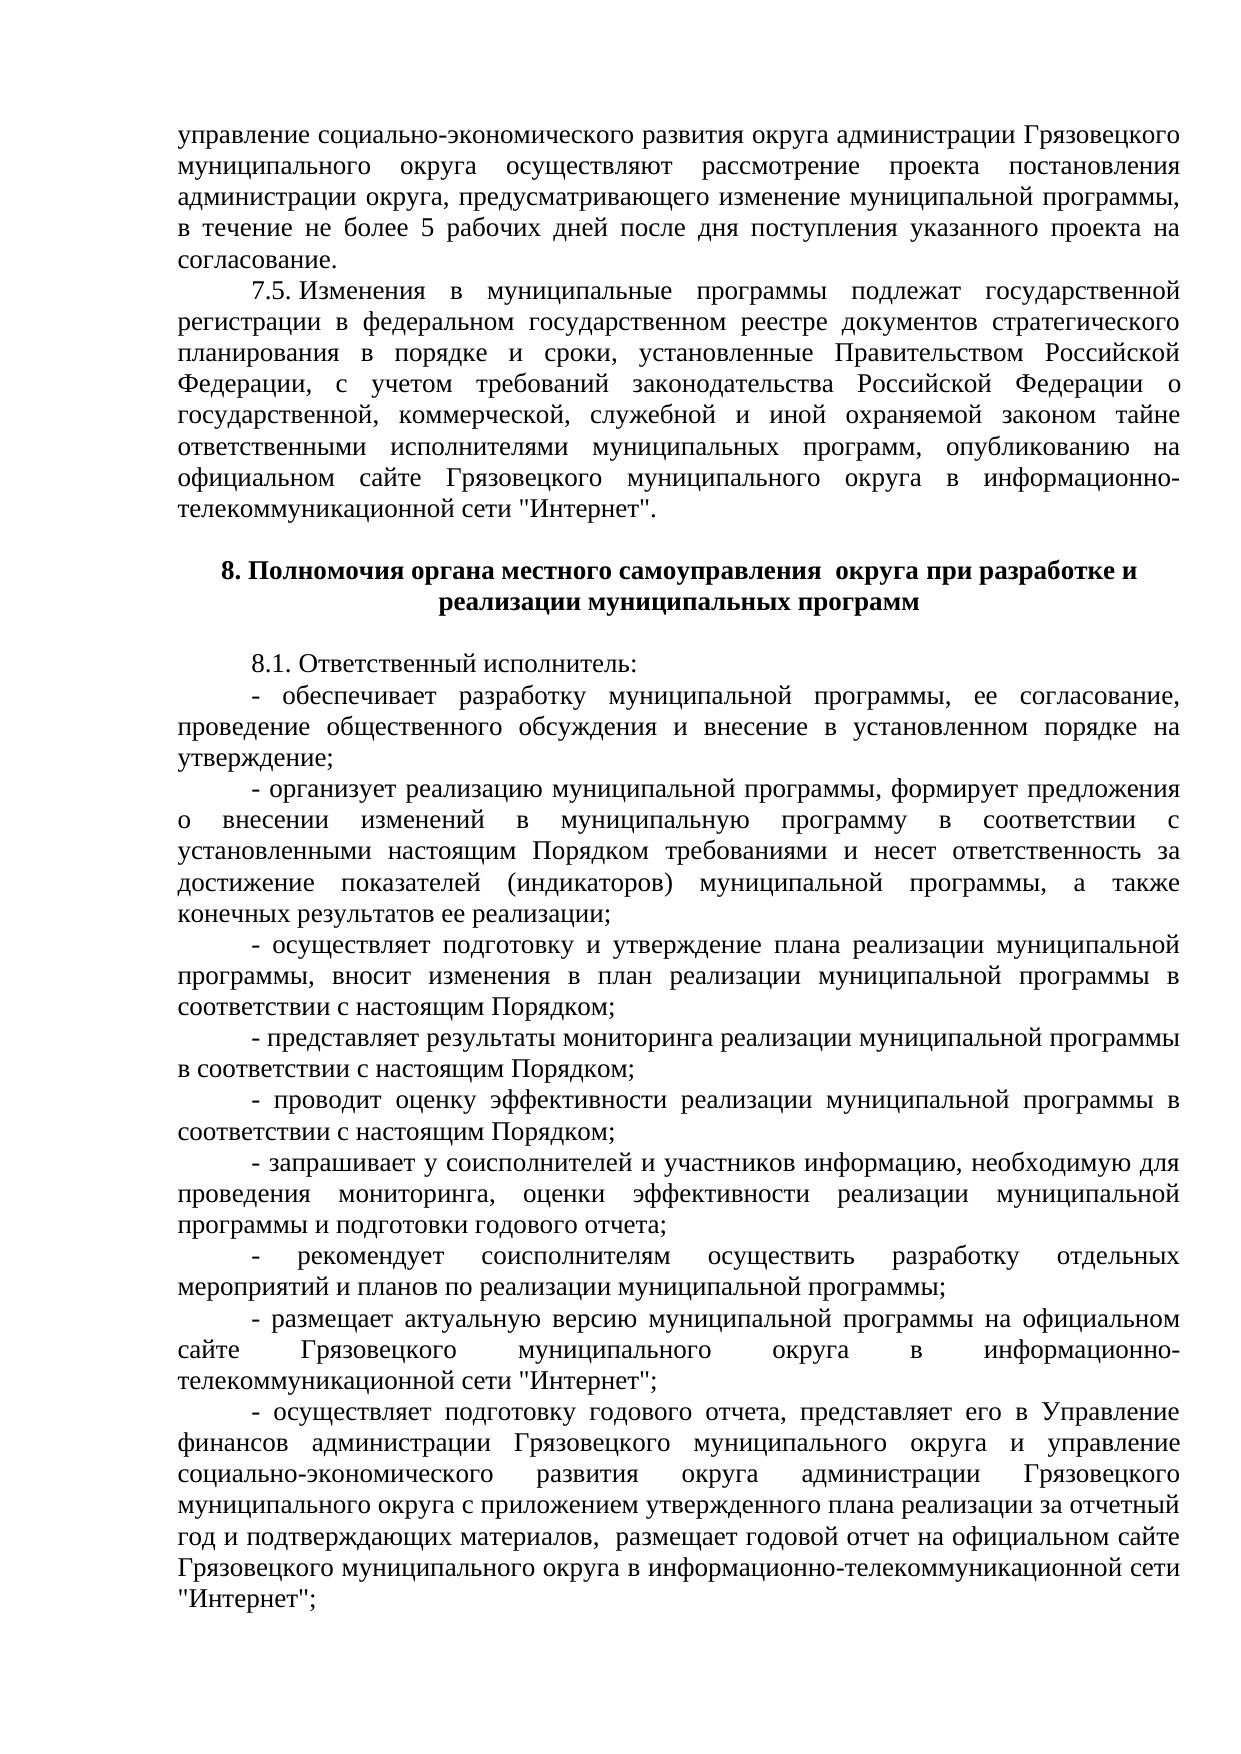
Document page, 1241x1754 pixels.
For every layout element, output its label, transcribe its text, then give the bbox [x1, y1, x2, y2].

text - рекомендует соисполнителям осуществить разработку отдельных мероприятий и планов по реализации муниципальной программы; [177, 1239, 1181, 1302]
text 8. Полномочия органа местного самоуправления округа при разработке и реализации муниципальных программ [177, 554, 1181, 616]
text - проводит оценку эффективности реализации муниципальной программы в соответствии с настоящим Порядком; [177, 1084, 1181, 1146]
text - размещает актуальную версию муниципальной программы на официальном сайте Грязовецкого муниципального округа в информационно-телекоммуникационной сети "Интернет"; [177, 1302, 1181, 1395]
text - обеспечивает разработку муниципальной программы, ее согласование, проведение общественного обсуждения и внесение в установленном порядке на утверждение; [177, 679, 1181, 772]
text - запрашивает у соисполнителей и участников информацию, необходимую для проведения мониторинга, оценки эффективности реализации муниципальной программы и подготовки годового отчета; [177, 1146, 1181, 1239]
text - осуществляет подготовку годового отчета, представляет его в Управление финансов администрации Грязовецкого муниципального округа и управление социально-экономического развития округа администрации Грязовецкого муниципального округа с приложением утвержденного плана реализации за отчетный год и подтверждающих материалов, размещает годовой отчет на официальном сайте Грязовецкого муниципального округа в информационно-телекоммуникационной сети "Интернет"; [177, 1395, 1181, 1613]
text 8.1. Ответственный исполнитель: [177, 648, 1181, 679]
text - осуществляет подготовку и утверждение плана реализации муниципальной программы, вносит изменения в план реализации муниципальной программы в соответствии с настоящим Порядком; [177, 928, 1181, 1021]
text 7.5. Изменения в муниципальные программы подлежат государственной регистрации в федеральном государственном реестре документов стратегического планирования в порядке и сроки, установленные Правительством Российской Федерации, с учетом требований законодательства Российской Федерации о государственной, коммерческой, служебной и иной охраняемой законом тайне ответственными исполнителями муниципальных программ, опубликованию на официальном сайте Грязовецкого муниципального округа в информационно-телекоммуникационной сети "Интернет". [177, 274, 1181, 523]
text - организует реализацию муниципальной программы, формирует предложения о внесении изменений в муниципальную программу в соответствии с установленными настоящим Порядком требованиями и несет ответственность за достижение показателей (индикаторов) муниципальной программы, а также конечных результатов ее реализации; [177, 772, 1181, 928]
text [177, 118, 1181, 274]
text - представляет результаты мониторинга реализации муниципальной программы в соответствии с настоящим Порядком; [177, 1021, 1181, 1084]
